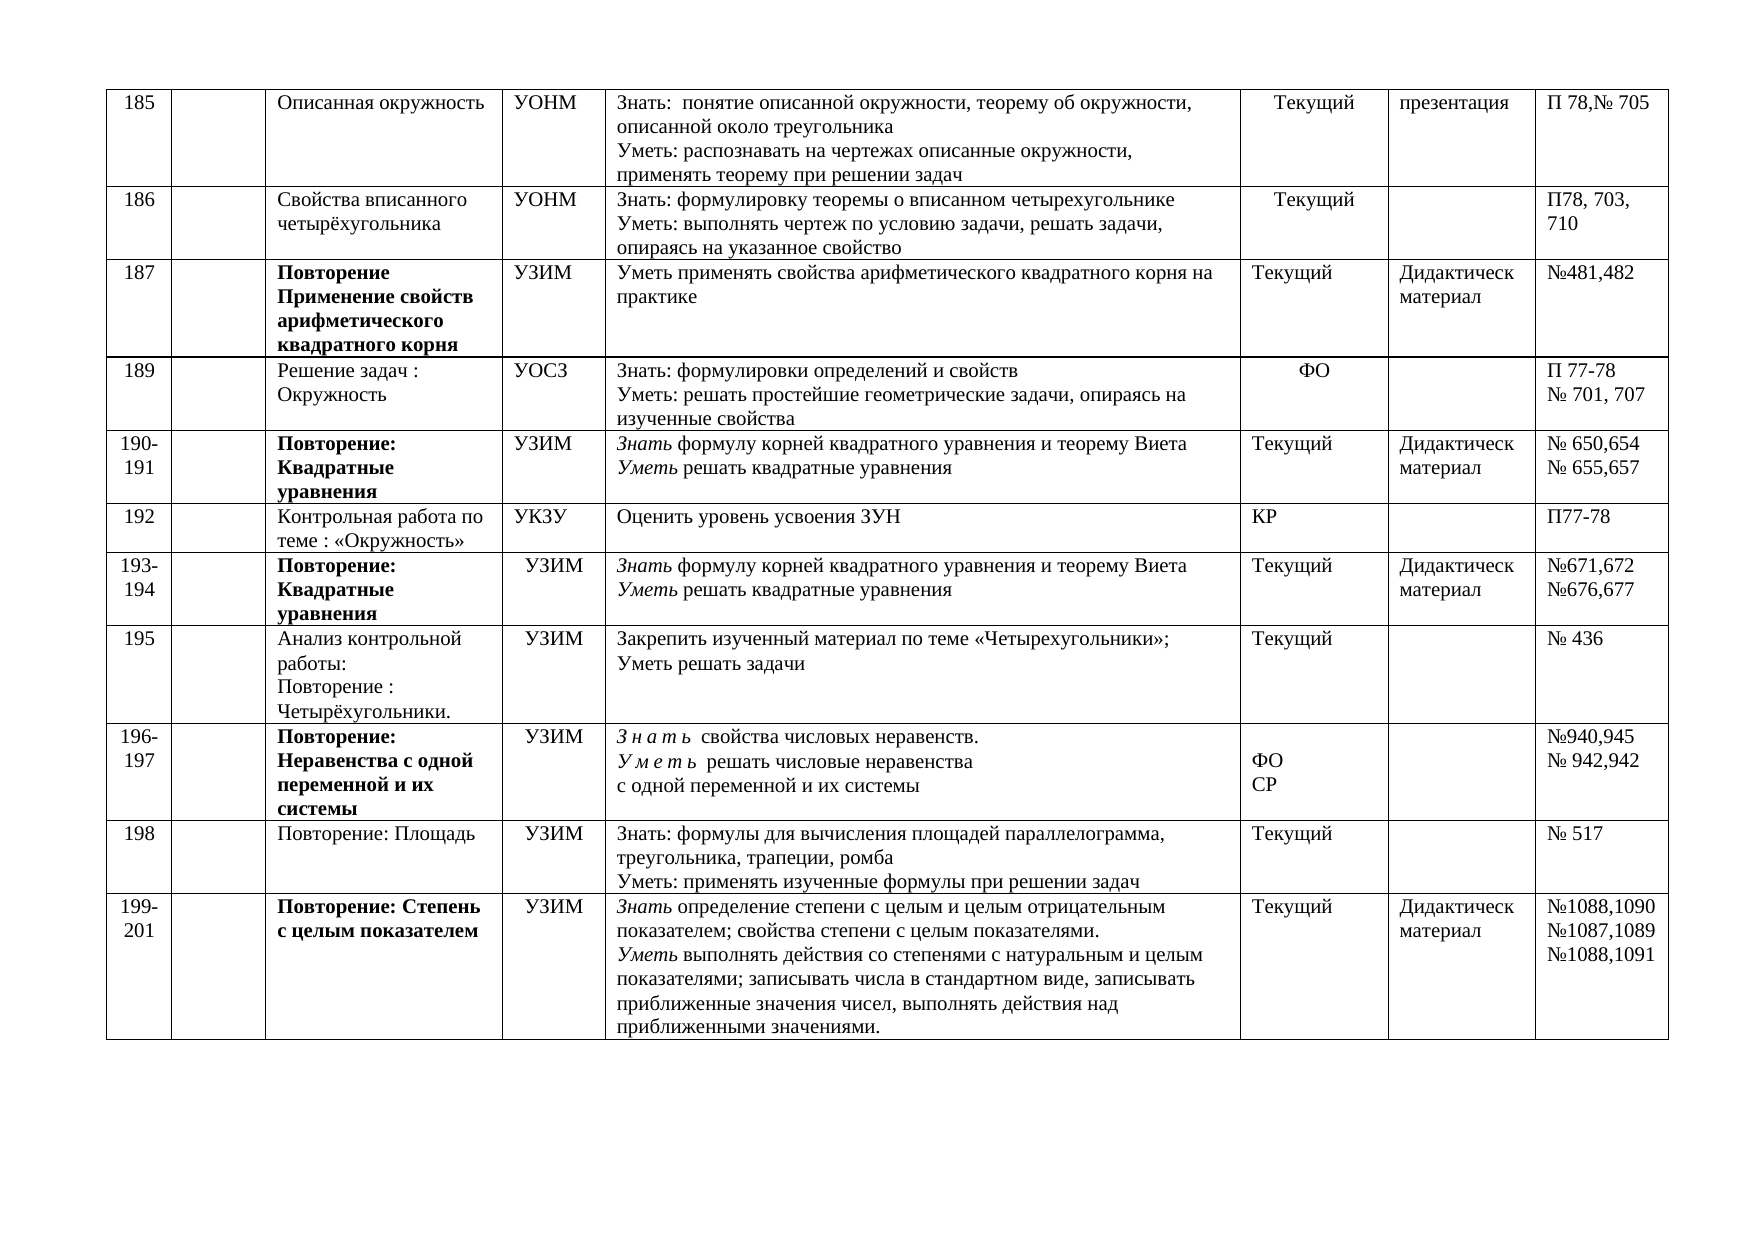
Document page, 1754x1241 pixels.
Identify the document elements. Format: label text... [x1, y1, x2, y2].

table_cell Текущий [1241, 894, 1388, 1038]
table_cell № 517 [1536, 821, 1668, 893]
table_cell 185 [107, 90, 171, 186]
table_cell П77-78 [1536, 504, 1668, 552]
table_cell УЗИМ [503, 626, 605, 723]
table_cell Повторение: Квадратные уравнения [266, 431, 502, 503]
table_cell Дидактическ материал [1389, 431, 1535, 503]
table_cell №940,945 № 942,942 [1536, 724, 1668, 820]
table_cell [172, 260, 265, 356]
table_cell [1389, 358, 1535, 430]
table_cell [172, 626, 265, 723]
table_cell УЗИМ [503, 894, 605, 1038]
table_cell [1389, 504, 1535, 552]
table_cell Знать свойства числовых неравенств. Уметь решать числовые неравенства с одной переменной и их системы [606, 724, 1240, 820]
table_cell ФО СР [1241, 724, 1388, 820]
table_cell Повторение: Неравенства с одной переменной и их системы [266, 724, 502, 820]
table_cell [172, 553, 265, 625]
table_cell №671,672 №676,677 [1536, 553, 1668, 625]
table_cell Текущий [1241, 187, 1388, 259]
table_cell Текущий [1241, 431, 1388, 503]
table_cell Дидактическ материал [1389, 553, 1535, 625]
table_cell П 78,№ 705 [1536, 90, 1668, 186]
table_cell 186 [107, 187, 171, 259]
table_cell 195 [107, 626, 171, 723]
table_cell Знать формулу корней квадратного уравнения и теорему Виета Уметь решать квадратные уравнения [606, 431, 1240, 503]
table_cell УЗИМ [503, 724, 605, 820]
table_cell Дидактическ материал [1389, 260, 1535, 356]
table_cell УЗИМ [503, 431, 605, 503]
table_cell 189 [107, 358, 171, 430]
table_cell УЗИМ [503, 260, 605, 356]
table_cell Решение задач : Окружность [266, 358, 502, 430]
table_cell [172, 724, 265, 820]
table_cell [172, 187, 265, 259]
table_cell Знать: формулы для вычисления площадей параллелограмма, треугольника, трапеции, ромба Уметь: применять изученные формулы при решении задач [606, 821, 1240, 893]
table_cell Описанная окружность [266, 90, 502, 186]
table_cell Текущий [1241, 260, 1388, 356]
table_cell Повторение: Квадратные уравнения [266, 553, 502, 625]
table_cell УКЗУ [503, 504, 605, 552]
table_cell [172, 821, 265, 893]
table_cell Знать: формулировку теоремы о вписанном четырехугольнике Уметь: выполнять чертеж по условию задачи, решать задачи, опираясь на указанное свойство [606, 187, 1240, 259]
table_cell Контрольная работа по теме : «Окружность» [266, 504, 502, 552]
table_cell Текущий [1241, 821, 1388, 893]
table_cell УОСЗ [503, 358, 605, 430]
table_cell П78, 703, 710 [1536, 187, 1668, 259]
table_cell № 650,654 № 655,657 [1536, 431, 1668, 503]
table_cell Знать: понятие описанной окружности, теорему об окружности, описанной около треугольника Уметь: распознавать на чертежах описанные окружности, применять теорему при решении задач [606, 90, 1240, 186]
table_cell УОНМ [503, 187, 605, 259]
table_cell Текущий [1241, 626, 1388, 723]
table_cell Анализ контрольной работы: Повторение : Четырёхугольники. [266, 626, 502, 723]
table_cell Повторение: Степень с целым показателем [266, 894, 502, 1038]
table_cell [172, 504, 265, 552]
table_cell 198 [107, 821, 171, 893]
table_cell 199-201 [107, 894, 171, 1038]
table_cell Свойства вписанного четырёхугольника [266, 187, 502, 259]
table_cell Текущий [1241, 553, 1388, 625]
table_cell Закрепить изученный материал по теме «Четырехугольники»; Уметь решать задачи [606, 626, 1240, 723]
table_cell Знать: формулировки определений и свойств Уметь: решать простейшие геометрические задачи, опираясь на изученные свойства [606, 358, 1240, 430]
table_cell [1389, 724, 1535, 820]
table_cell П 77-78 № 701, 707 [1536, 358, 1668, 430]
table_cell [172, 358, 265, 430]
table_cell 187 [107, 260, 171, 356]
table_cell Текущий [1241, 90, 1388, 186]
table_cell КР [1241, 504, 1388, 552]
table_cell УЗИМ [503, 821, 605, 893]
table_cell [172, 894, 265, 1038]
table_cell №1088,1090 №1087,1089 №1088,1091 [1536, 894, 1668, 1038]
table_cell УОНМ [503, 90, 605, 186]
table_cell Повторение: Площадь [266, 821, 502, 893]
table_cell [172, 90, 265, 186]
table_cell 196-197 [107, 724, 171, 820]
table_cell Знать определение степени с целым и целым отрицательным показателем; свойства степени с целым показателями. Уметь выполнять действия со степенями с натуральным и целым показателями; записывать числа в стандартном виде, записывать приближенные значения чисел, выполнять действия над приближенными значениями. [606, 894, 1240, 1038]
table_cell Повторение Применение свойств арифметического квадратного корня [266, 260, 502, 356]
table_cell Оценить уровень усвоения ЗУН [606, 504, 1240, 552]
table_cell [1389, 187, 1535, 259]
table_cell ФО [1241, 358, 1388, 430]
table_cell презентация [1389, 90, 1535, 186]
table_cell [1389, 626, 1535, 723]
table_cell 192 [107, 504, 171, 552]
table_cell Уметь применять свойства арифметического квадратного корня на практике [606, 260, 1240, 356]
table_cell №481,482 [1536, 260, 1668, 356]
table_cell [1389, 821, 1535, 893]
table_cell УЗИМ [503, 553, 605, 625]
table_cell Знать формулу корней квадратного уравнения и теорему Виета Уметь решать квадратные уравнения [606, 553, 1240, 625]
table_cell Дидактическ материал [1389, 894, 1535, 1038]
table_cell [172, 431, 265, 503]
table_cell 190-191 [107, 431, 171, 503]
table_cell 193-194 [107, 553, 171, 625]
table_cell № 436 [1536, 626, 1668, 723]
